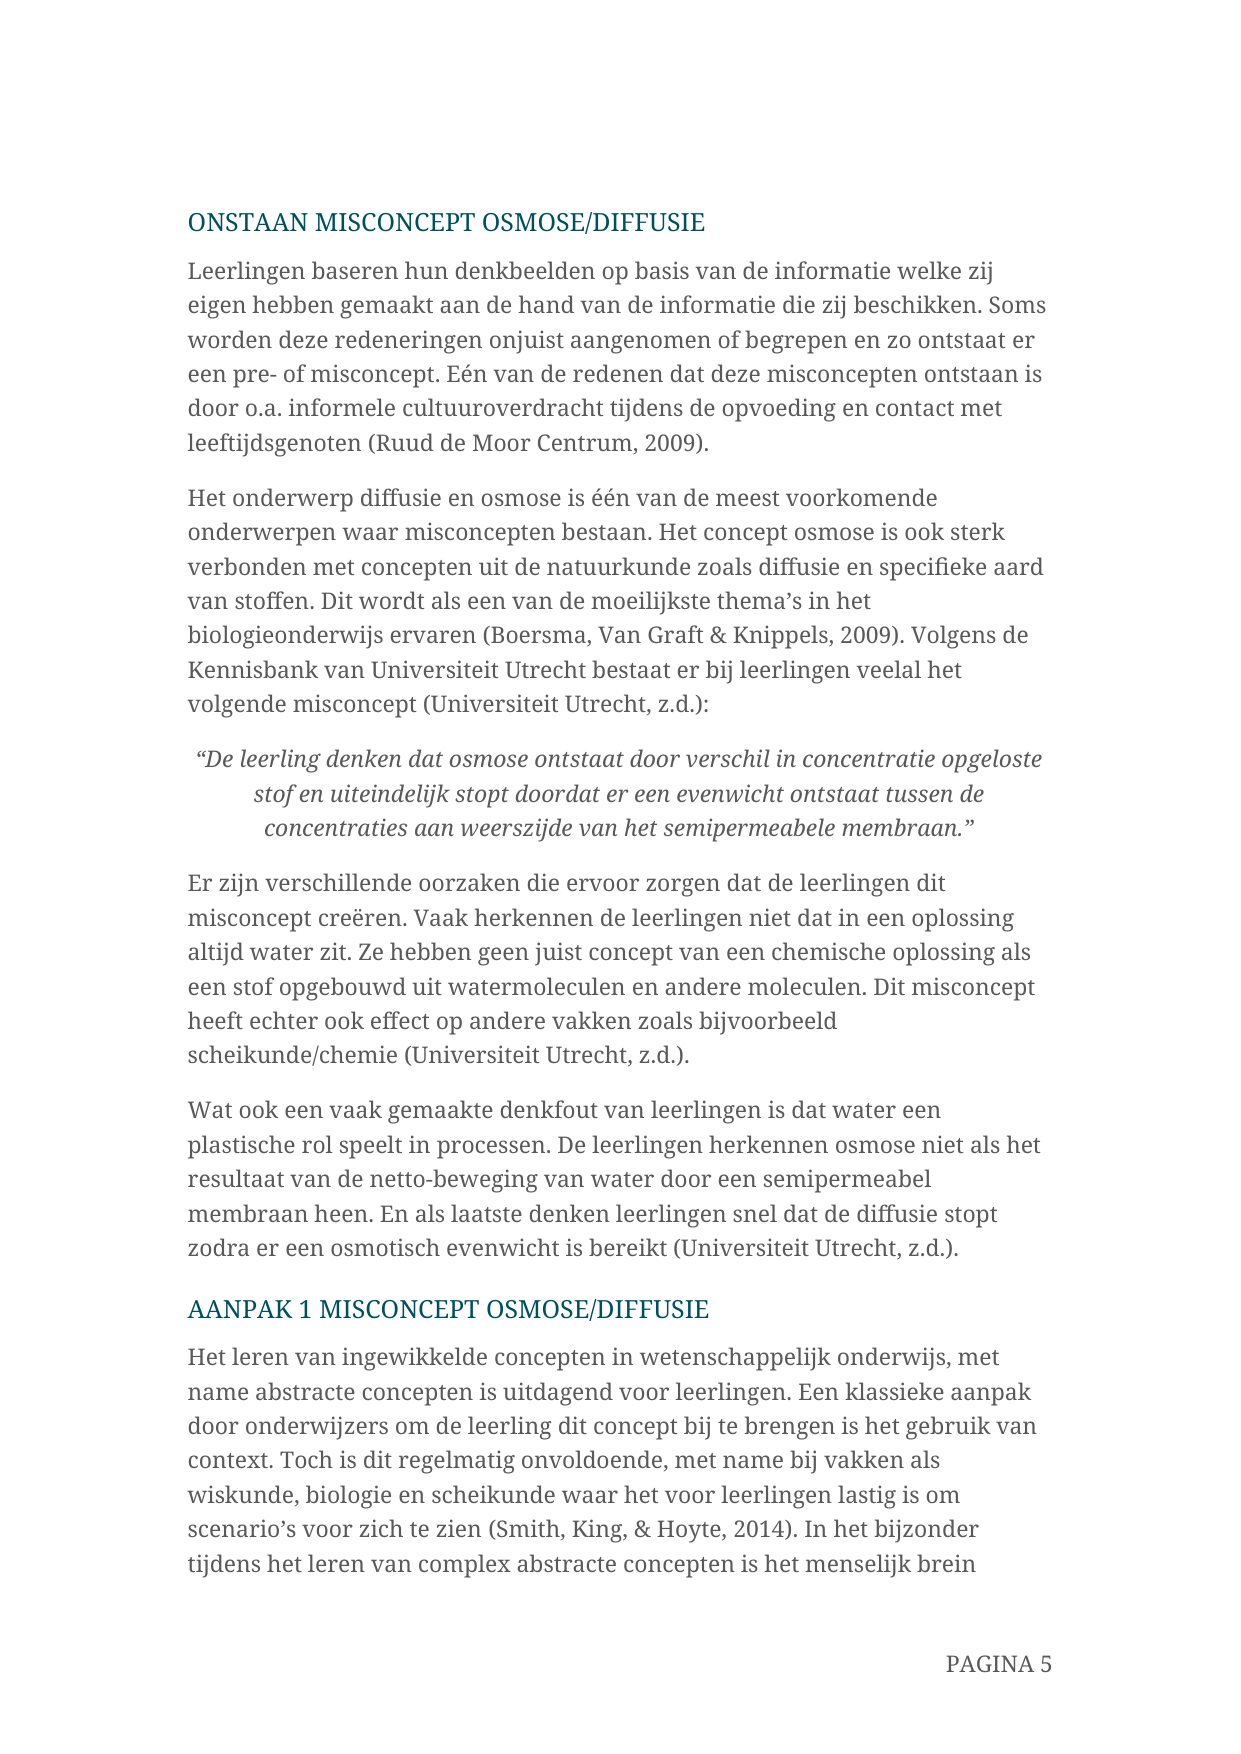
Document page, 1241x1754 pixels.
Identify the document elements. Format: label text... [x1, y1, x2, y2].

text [187, 1341, 1053, 1579]
subtitle Aanpak 1 misconcept osmose/diffusie [187, 1291, 1053, 1325]
text Leerlingen baseren hun denkbeelden op basis van de informatie welke zij eigen hebben gemaakt aan de hand van de informatie die zij beschikken. Soms worden deze redeneringen onjuist aangenomen of begrepen en zo ontstaat er een pre- of misconcept. Eén van de redenen dat deze misconcepten ontstaan is door o.a. informele cultuuroverdracht tijdens de opvoeding en contact met leeftijdsgenoten (Ruud de Moor Centrum, 2009). [187, 255, 1053, 458]
text Wat ook een vaak gemaakte denkfout van leerlingen is dat water een plastische rol speelt in processen. De leerlingen herkennen osmose niet als het resultaat van de netto-beweging van water door een semipermeabel membraan heen. En als laatste denken leerlingen snel dat de diffusie stopt zodra er een osmotisch evenwicht is bereikt (Universiteit Utrecht, z.d.). [187, 1094, 1053, 1263]
text “De leerling denken dat osmose ontstaat door verschil in concentratie opgeloste stof en uiteindelijk stopt doordat er een evenwicht ontstaat tussen de concentraties aan weerszijde van het semipermeabele membraan.” [187, 743, 1053, 843]
text Het onderwerp diffusie en osmose is één van de meest voorkomende onderwerpen waar misconcepten bestaan. Het concept osmose is ook sterk verbonden met concepten uit de natuurkunde zoals diffusie en specifieke aard van stoffen. Dit wordt als een van de moeilijkste thema’s in het biologieonderwijs ervaren (Boersma, Van Graft & Knippels, 2009). Volgens de Kennisbank van Universiteit Utrecht bestaat er bij leerlingen veelal het volgende misconcept (Universiteit Utrecht, z.d.): [187, 482, 1053, 719]
text Er zijn verschillende oorzaken die ervoor zorgen dat de leerlingen dit misconcept creëren. Vaak herkennen de leerlingen niet dat in een oplossing altijd water zit. Ze hebben geen juist concept van een chemische oplossing als een stof opgebouwd uit watermoleculen en andere moleculen. Dit misconcept heeft echter ook effect op andere vakken zoals bijvoorbeeld scheikunde/chemie (Universiteit Utrecht, z.d.). [187, 867, 1053, 1071]
subtitle Onstaan misconcept osmose/diffusie [187, 205, 1053, 239]
